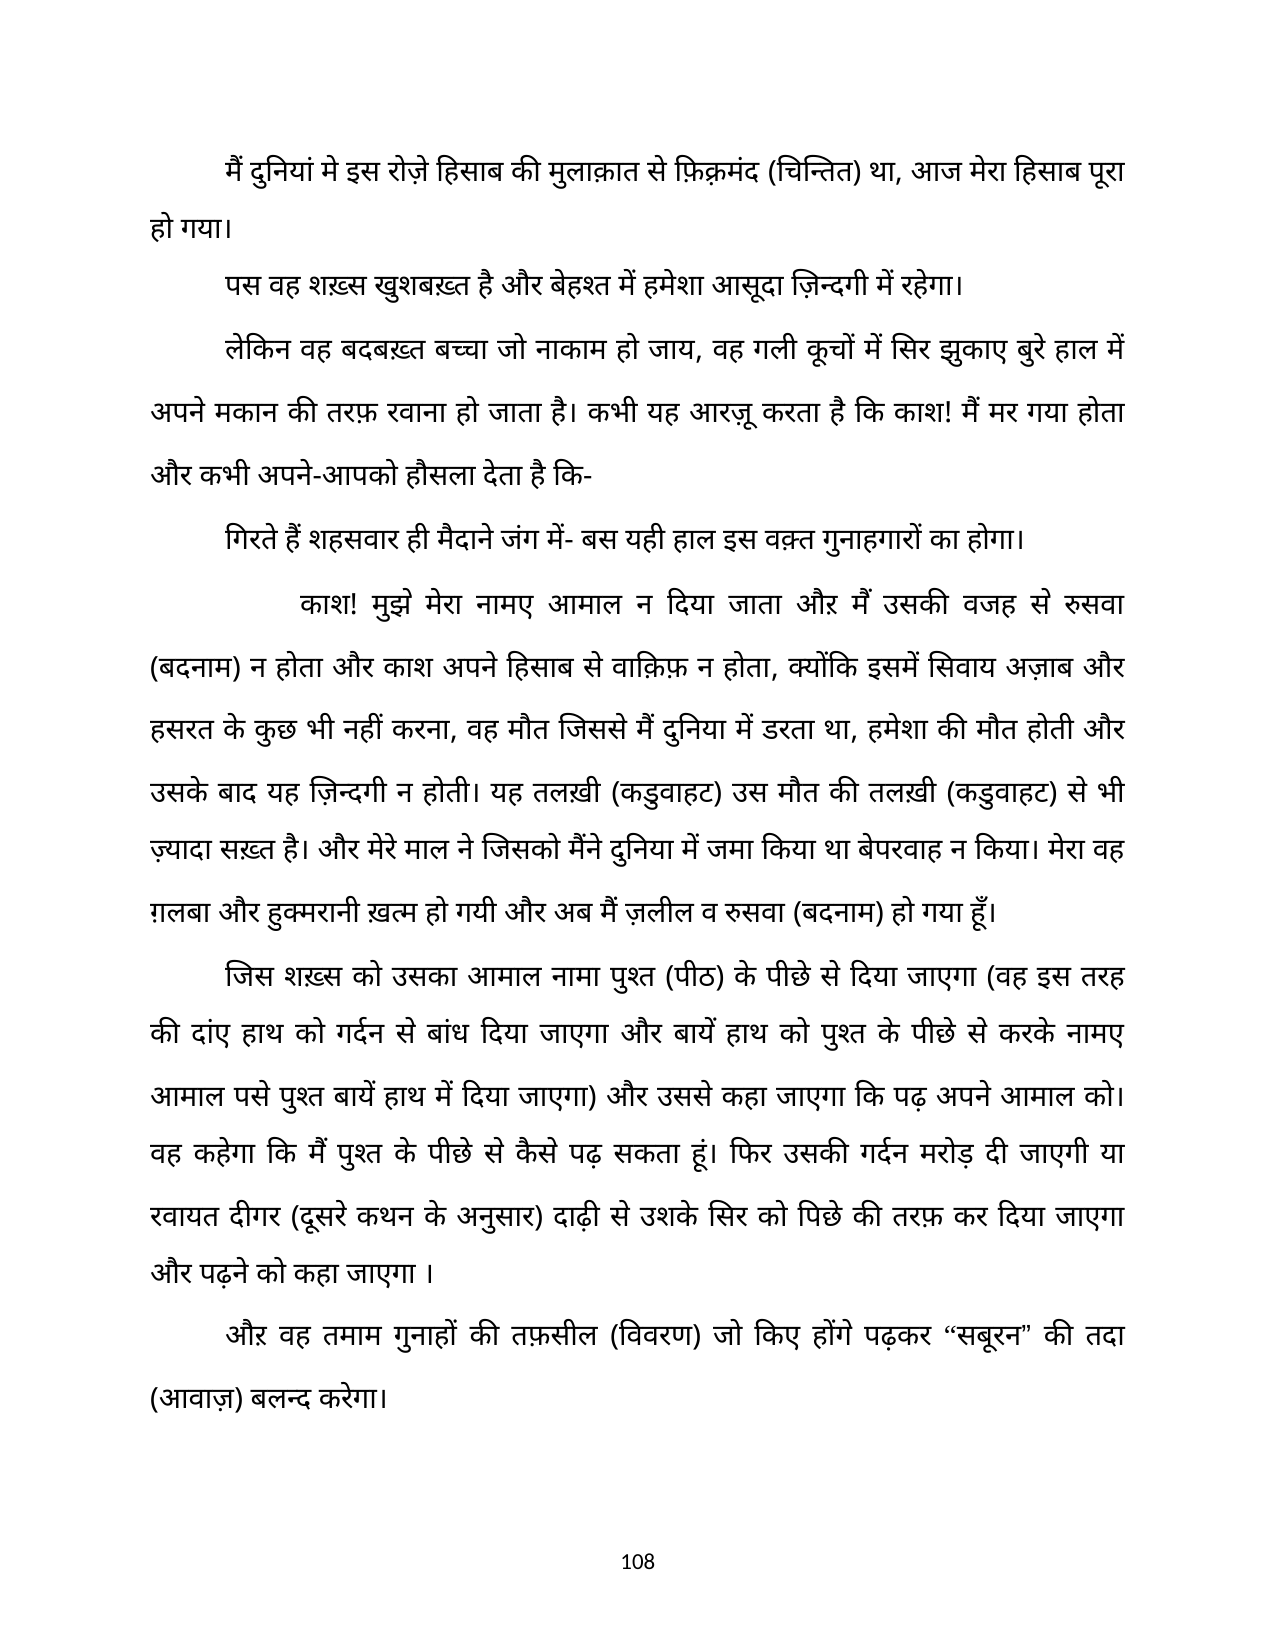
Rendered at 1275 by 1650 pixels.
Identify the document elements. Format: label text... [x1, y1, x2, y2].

text औऱ वह तमाम गुनाहों की तफ़सील (विवरण) जो किए होंगे पढ़कर “सबूरन” की तदा (आवाज़) बलन्द करेगा। [150, 1314, 1125, 1420]
text जिस शख़्स को उसका आमाल नामा पुश्त (पीठ) के पीछे से दिया जाएगा (वह इस तरह की दांए हाथ को गर्दन से बांध दिया जाएगा और बायें हाथ को पुश्त के पीछे से करके नामए आमाल पसे पुश्त बायें हाथ में दिया जाएगा) और उससे कहा जाएगा कि पढ़ अपने आमाल को। वह कहेगा कि मैं पुश्त के पीछे से कैसे पढ़ सकता हूं। फिर उसकी गर्दन मरोड़ दी जाएगी या रवायत दीगर (दूसरे कथन के अनुसार) दाढ़ी से उशके सिर को पिछे की तरफ़ कर दिया जाएगा और पढ़ने को कहा जाएगा । [150, 956, 1125, 1295]
text लेकिन वह बदबख़्त बच्चा जो नाकाम हो जाय, वह गली कूचों में सिर झुकाए बुरे हाल में अपने मकान की तरफ़ रवाना हो जाता है। कभी यह आरज़ू करता है कि काश! मैं मर गया होता और कभी अपने-आपको हौसला देता है कि- [150, 328, 1125, 497]
text गिरते हैं शहसवार ही मैदाने जंग में- बस यही हाल इस वक़्त गुनाहगारों का होगा। [150, 518, 1125, 562]
text मैं दुनियां मे इस रोज़े हिसाब की मुलाक़ात से फ़िक़्रमंद (चिन्तित) था, आज मेरा हिसाब पूरा हो गया। [150, 150, 1125, 250]
text पस वह शख़्स खुशबख़्त है और बेहश्त में हमेशा आसूदा ज़िन्दगी में रहेगा। [150, 269, 1125, 307]
text काश! मुझे मेरा नामए आमाल न दिया जाता औऱ मैं उसकी वजह से रुसवा (बदनाम) न होता और काश अपने हिसाब से वाक़िफ़ न होता, क्योंकि इसमें सिवाय अज़ाब और हसरत के कुछ भी नहीं करना, वह मौत जिससे मैं दुनिया में डरता था, हमेशा की मौत होती और उसके बाद यह ज़िन्दगी न होती। यह तलख़ी (कडुवाहट) उस मौत की तलख़ी (कडुवाहट) से भी ज़्यादा सख़्त है। और मेरे माल ने जिसको मैंने दुनिया में जमा किया था बेपरवाह न किया। मेरा वह ग़लबा और हुक्मरानी ख़त्म हो गयी और अब मैं ज़लील व रुसवा (बदनाम) हो गया हूँ। [150, 583, 1125, 934]
